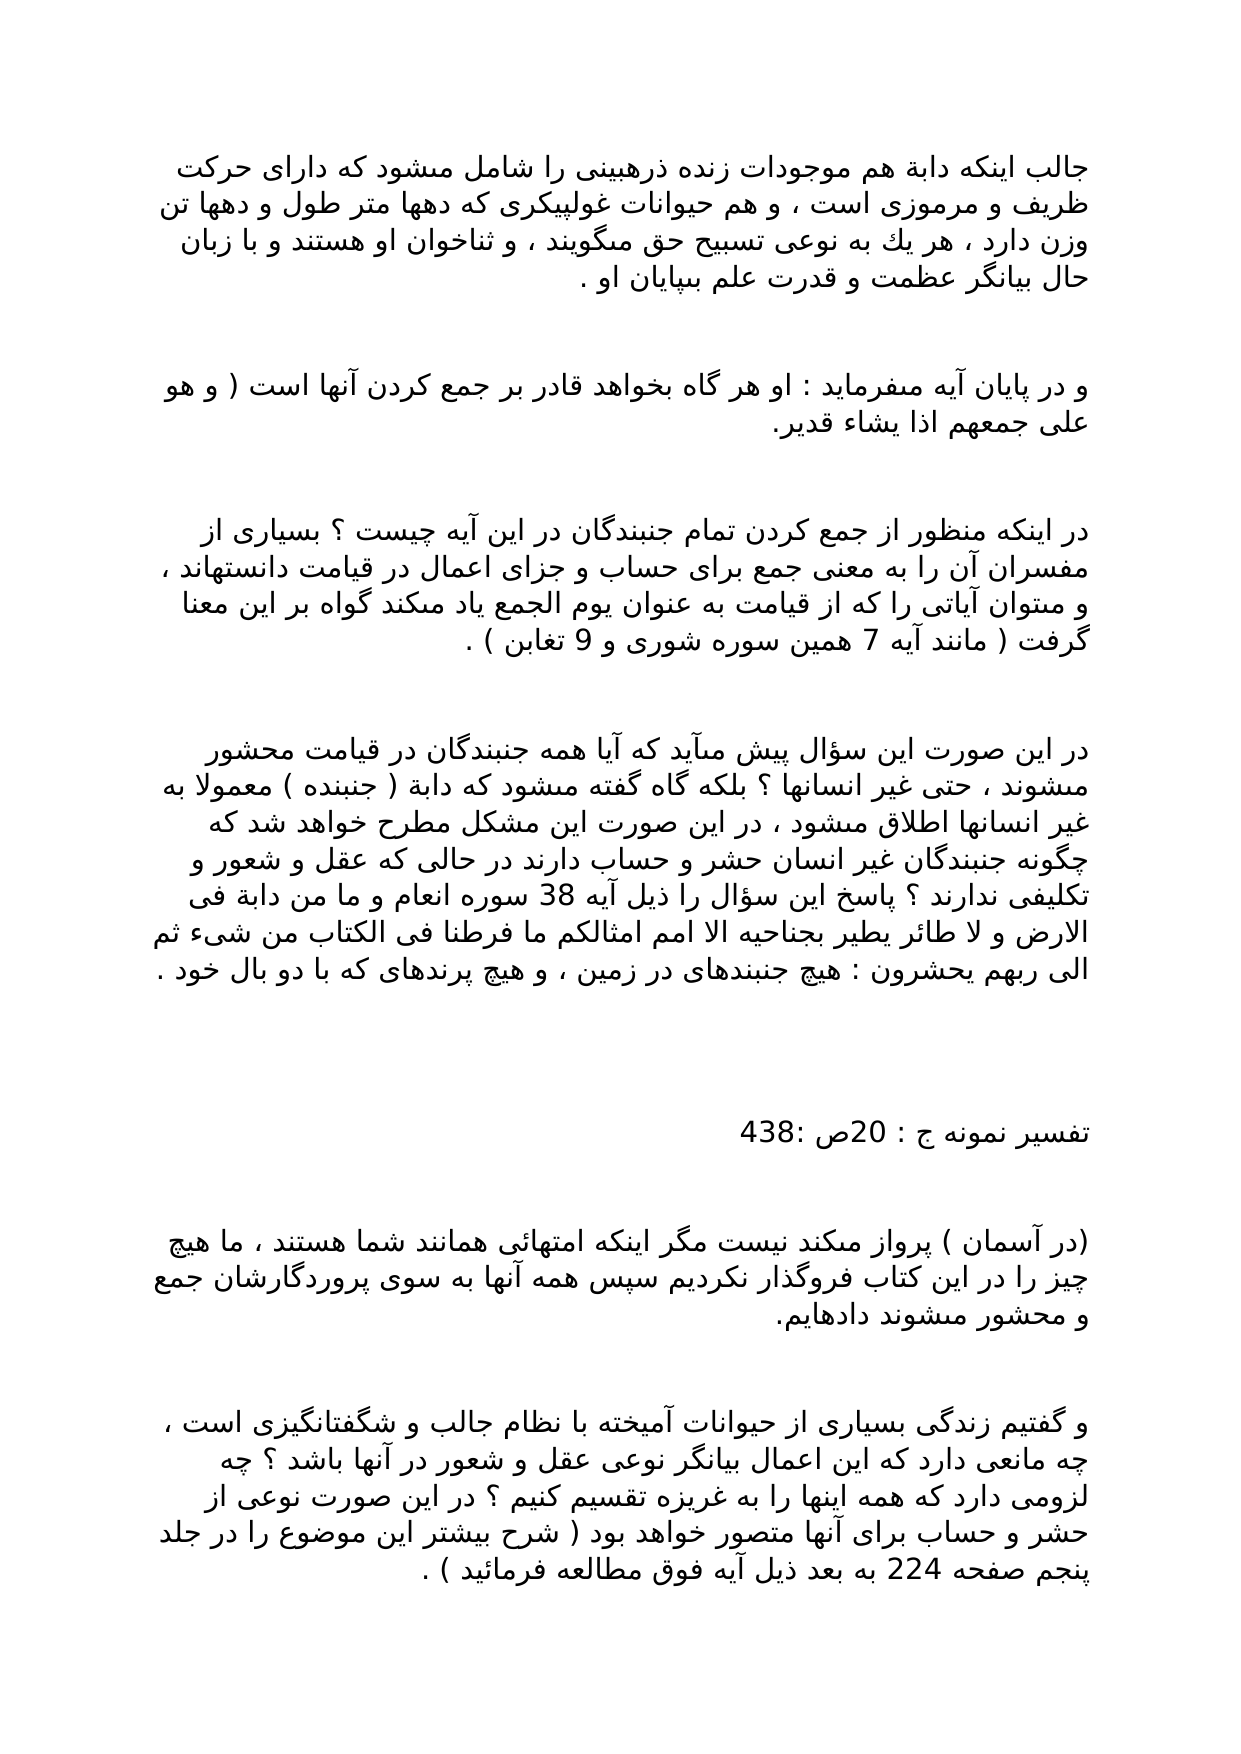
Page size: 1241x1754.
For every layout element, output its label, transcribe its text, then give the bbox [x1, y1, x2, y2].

text در اينكه منظور از جمع كردن تمام جنبندگان در اين آيه چيست ؟ بسيارى از مفسران آن را به معنى جمع براى حساب و جزاى اعمال در قيامت دانسته‏اند ، و مى‏توان آياتى را كه از قيامت به عنوان يوم الجمع ياد مى‏كند گواه بر اين معنا گرفت ( مانند آيه 7 همين سوره شورى و 9 تغابن ) . [150, 513, 1090, 657]
text جالب اينكه دابة هم موجودات زنده ذره‏بينى را شامل مى‏شود كه داراى حركت ظريف و مرموزى است ، و هم حيوانات غول‏پيكرى كه دهها متر طول و دهها تن وزن دارد ، هر يك به نوعى تسبيح حق مى‏گويند ، و ثناخوان او هستند و با زبان حال بيانگر عظمت و قدرت علم بى‏پايان او . [150, 150, 1090, 294]
text تفسير نمونه ج : 20ص :438 [150, 1116, 1090, 1149]
text و گفتيم زندگى بسيارى از حيوانات آميخته با نظام جالب و شگفت‏انگيزى است ، چه مانعى دارد كه اين اعمال بيانگر نوعى عقل و شعور در آنها باشد ؟ چه لزومى دارد كه همه اينها را به غريزه تقسيم كنيم ؟ در اين صورت نوعى از حشر و حساب براى آنها متصور خواهد بود ( شرح بيشتر اين موضوع را در جلد پنجم صفحه 224 به بعد ذيل آيه فوق مطالعه فرمائيد ) . [150, 1406, 1090, 1586]
text در اين صورت اين سؤال پيش مى‏آيد كه آيا همه جنبندگان در قيامت محشور مى‏شوند ، حتى غير انسانها ؟ بلكه گاه گفته مى‏شود كه دابة ( جنبنده ) معمولا به غير انسانها اطلاق مى‏شود ، در اين صورت اين مشكل مطرح خواهد شد كه چگونه جنبندگان غير انسان حشر و حساب دارند در حالى كه عقل و شعور و تكليفى ندارند ؟ پاسخ اين سؤال را ذيل آيه 38 سوره انعام و ما من دابة فى الارض و لا طائر يطير بجناحيه الا امم امثالكم ما فرطنا فى الكتاب من شى‏ء ثم الى ربهم يحشرون : هيچ جنبنده‏اى در زمين ، و هيچ پرنده‏اى كه با دو بال خود . [150, 732, 1090, 986]
text (در آسمان ) پرواز مى‏كند نيست مگر اينكه امتهائى همانند شما هستند ، ما هيچ چيز را در اين كتاب فروگذار نكرديم سپس همه آنها به سوى پروردگارشان جمع و محشور مى‏شوند داده‏ايم. [150, 1224, 1090, 1331]
text و در پايان آيه مى‏فرمايد : او هر گاه بخواهد قادر بر جمع كردن آنها است ( و هو على جمعهم اذا يشاء قدير. [150, 368, 1090, 439]
